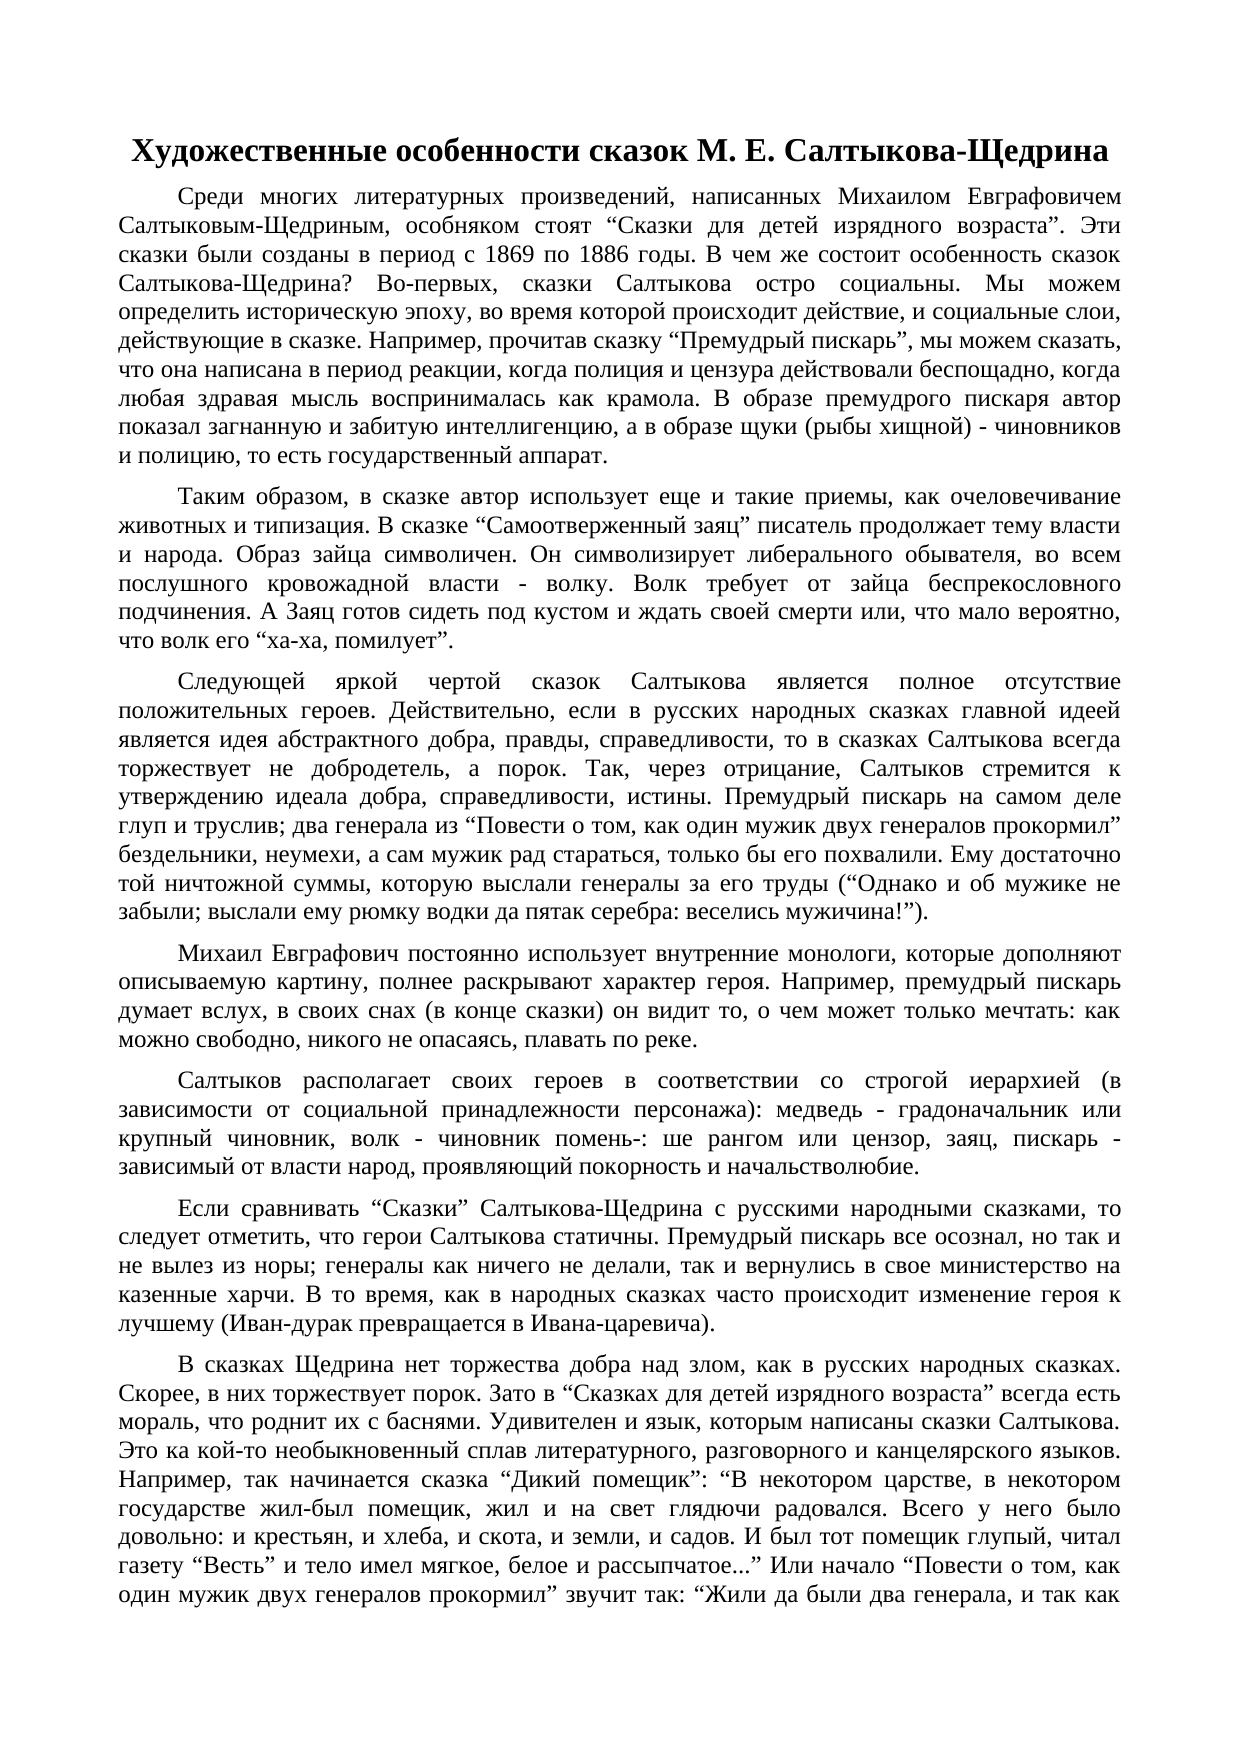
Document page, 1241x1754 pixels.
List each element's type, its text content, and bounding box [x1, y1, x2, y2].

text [118, 1349, 1122, 1608]
text Михаил Евграфович постоянно использует внутренние монологи, которые дополняют описываемую картину, полнее раскрывают характер героя. Например, премудрый пискарь думает вслух, в своих снах (в конце сказки) он видит то, о чем может только мечтать: как можно свободно, никого не опасаясь, плавать по реке. [118, 938, 1122, 1053]
text Если сравнивать “Сказки” Салтыкова-Щедрина с русскими народными сказками, то следует отметить, что герои Салтыкова статичны. Премудрый пискарь все осознал, но так и не вылез из норы; генералы как ничего не делали, так и вернулись в свое министерство на казенные харчи. В то время, как в народных сказках часто происходит изменение героя к лучшему (Иван-дурак превращается в Ивана-царевича). [118, 1193, 1122, 1336]
text Таким образом, в сказке автор использует еще и такие приемы, как очеловечивание животных и типизация. В сказке “Самоотверженный заяц” писатель продолжает тему власти и народа. Образ зайца символичен. Он символизирует либерального обывателя, во всем послушного кровожадной власти - волку. Волк требует от зайца беспрекословного подчинения. А Заяц готов сидеть под кустом и ждать своей смерти или, что мало вероятно, что волк его “ха-ха, помилует”. [118, 481, 1122, 654]
text Следующей яркой чертой сказок Салтыкова является полное отсутствие положительных героев. Действительно, если в русских народных сказках главной идеей является идея абстрактного добра, правды, справедливости, то в сказках Салтыкова всегда торжествует не добродетель, а порок. Так, через отрицание, Салтыков стремится к утверждению идеала добра, справедливости, истины. Премудрый пискарь на самом деле глуп и труслив; два генерала из “Повести о том, как один мужик двух генералов прокормил” бездельники, неумехи, а сам мужик рад стараться, только бы его похвалили. Ему достаточно той ничтожной суммы, которую выслали генералы за его труды (“Однако и об мужике не забыли; выслали ему рюмку водки да пятак серебра: веселись мужичина!”). [118, 666, 1122, 925]
text Среди многих литературных произведений, написанных Михаилом Евграфовичем Салтыковым-Щедриным, особняком стоят “Сказки для детей изрядного возраста”. Эти сказки были созданы в период с 1869 по 1886 годы. В чем же состоит особенность сказок Салтыкова-Щедрина? Во-первых, сказки Салтыкова остро социальны. Мы можем определить историческую эпоху, во время которой происходит действие, и социальные слои, действующие в сказке. Например, прочитав сказку “Премудрый пискарь”, мы можем сказать, что она написана в период реакции, когда полиция и цензура действовали беспощадно, когда любая здравая мысль воспринималась как крамола. В образе премудрого пискаря автор показал загнанную и забитую интеллигенцию, а в образе щуки (рыбы хищной) - чиновников и полицию, то есть государственный аппарат. [118, 181, 1122, 469]
text Салтыков располагает своих героев в соответствии со строгой иерархией (в зависимости от социальной принадлежности персонажа): медведь - градоначальник или крупный чиновник, волк - чиновник помень-: ше рангом или цензор, заяц, пискарь - зависимый от власти народ, проявляющий покорность и начальстволюбие. [118, 1065, 1122, 1180]
subtitle Художественные особенности сказок М. Е. Салтыкова-Щедрина [118, 131, 1122, 169]
